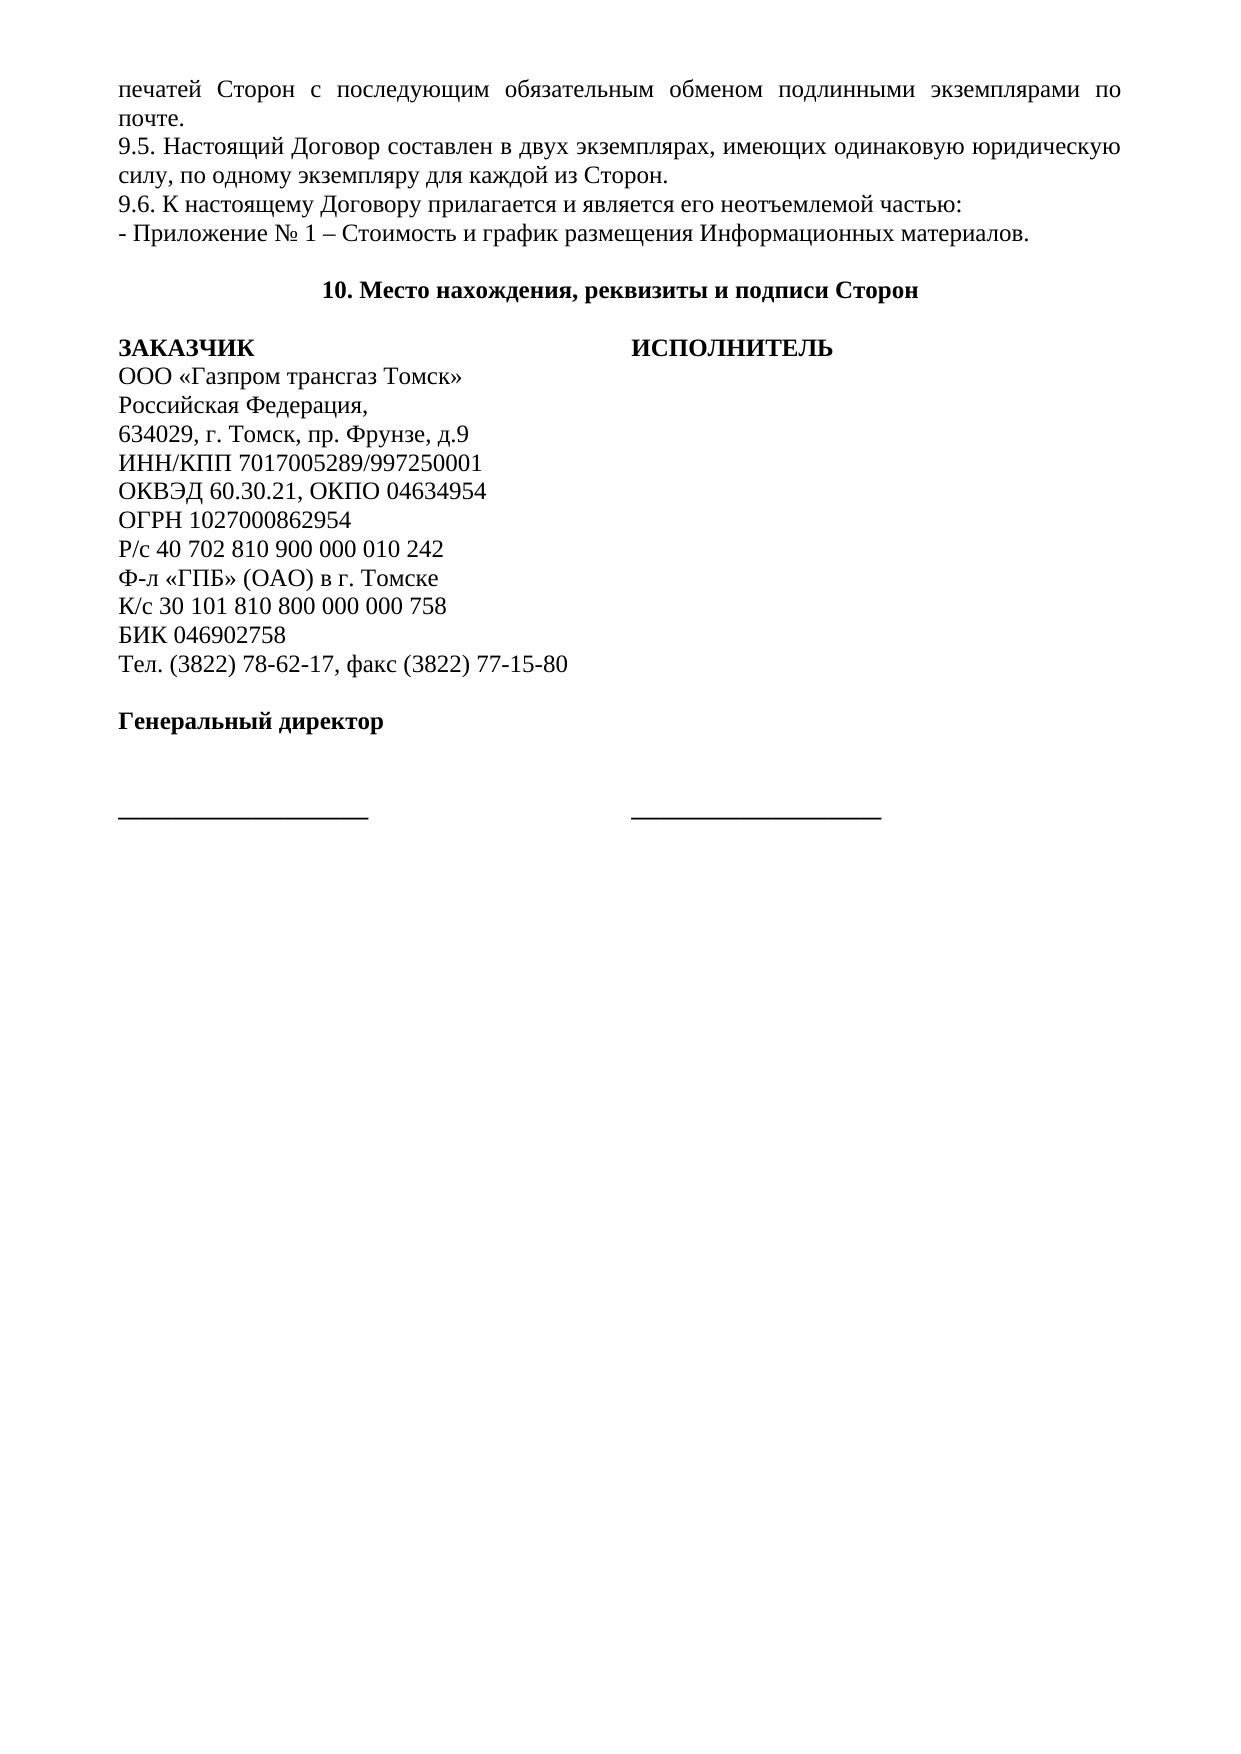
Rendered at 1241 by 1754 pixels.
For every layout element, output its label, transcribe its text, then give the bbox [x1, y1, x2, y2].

text - Приложение № 1 – Стоимость и график размещения Информационных материалов. [118, 218, 1122, 246]
table_header ЗАКАЗЧИК ООО «Газпром трансгаз Томск» Российская Федерация, 634029, г. Томск, пр. Фрунзе, д.9 ИНН/КПП 7017005289/997250001 ОКВЭД 60.30.21, ОКПО 04634954 ОГРН 1027000862954 Р/с 40 702 810 900 000 010 242 Ф-л «ГПБ» (ОАО) в г. Томске К/с 30 101 810 800 000 000 758 БИК 046902758 Тел. (3822) 78-62-17, факс (3822) 77-15-80 Генеральный директор ____________________ [107, 333, 620, 821]
text 9.6. К настоящему Договору прилагается и является его неотъемлемой частью: [118, 189, 1122, 218]
text 9.5. Настоящий Договор составлен в двух экземплярах, имеющих одинаковую юридическую силу, по одному экземпляру для каждой из Сторон. [118, 131, 1122, 189]
text 10. Место нахождения, реквизиты и подписи Сторон [118, 275, 1122, 304]
table_header ИСПОЛНИТЕЛЬ ____________________ [620, 333, 1133, 821]
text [118, 74, 1122, 131]
